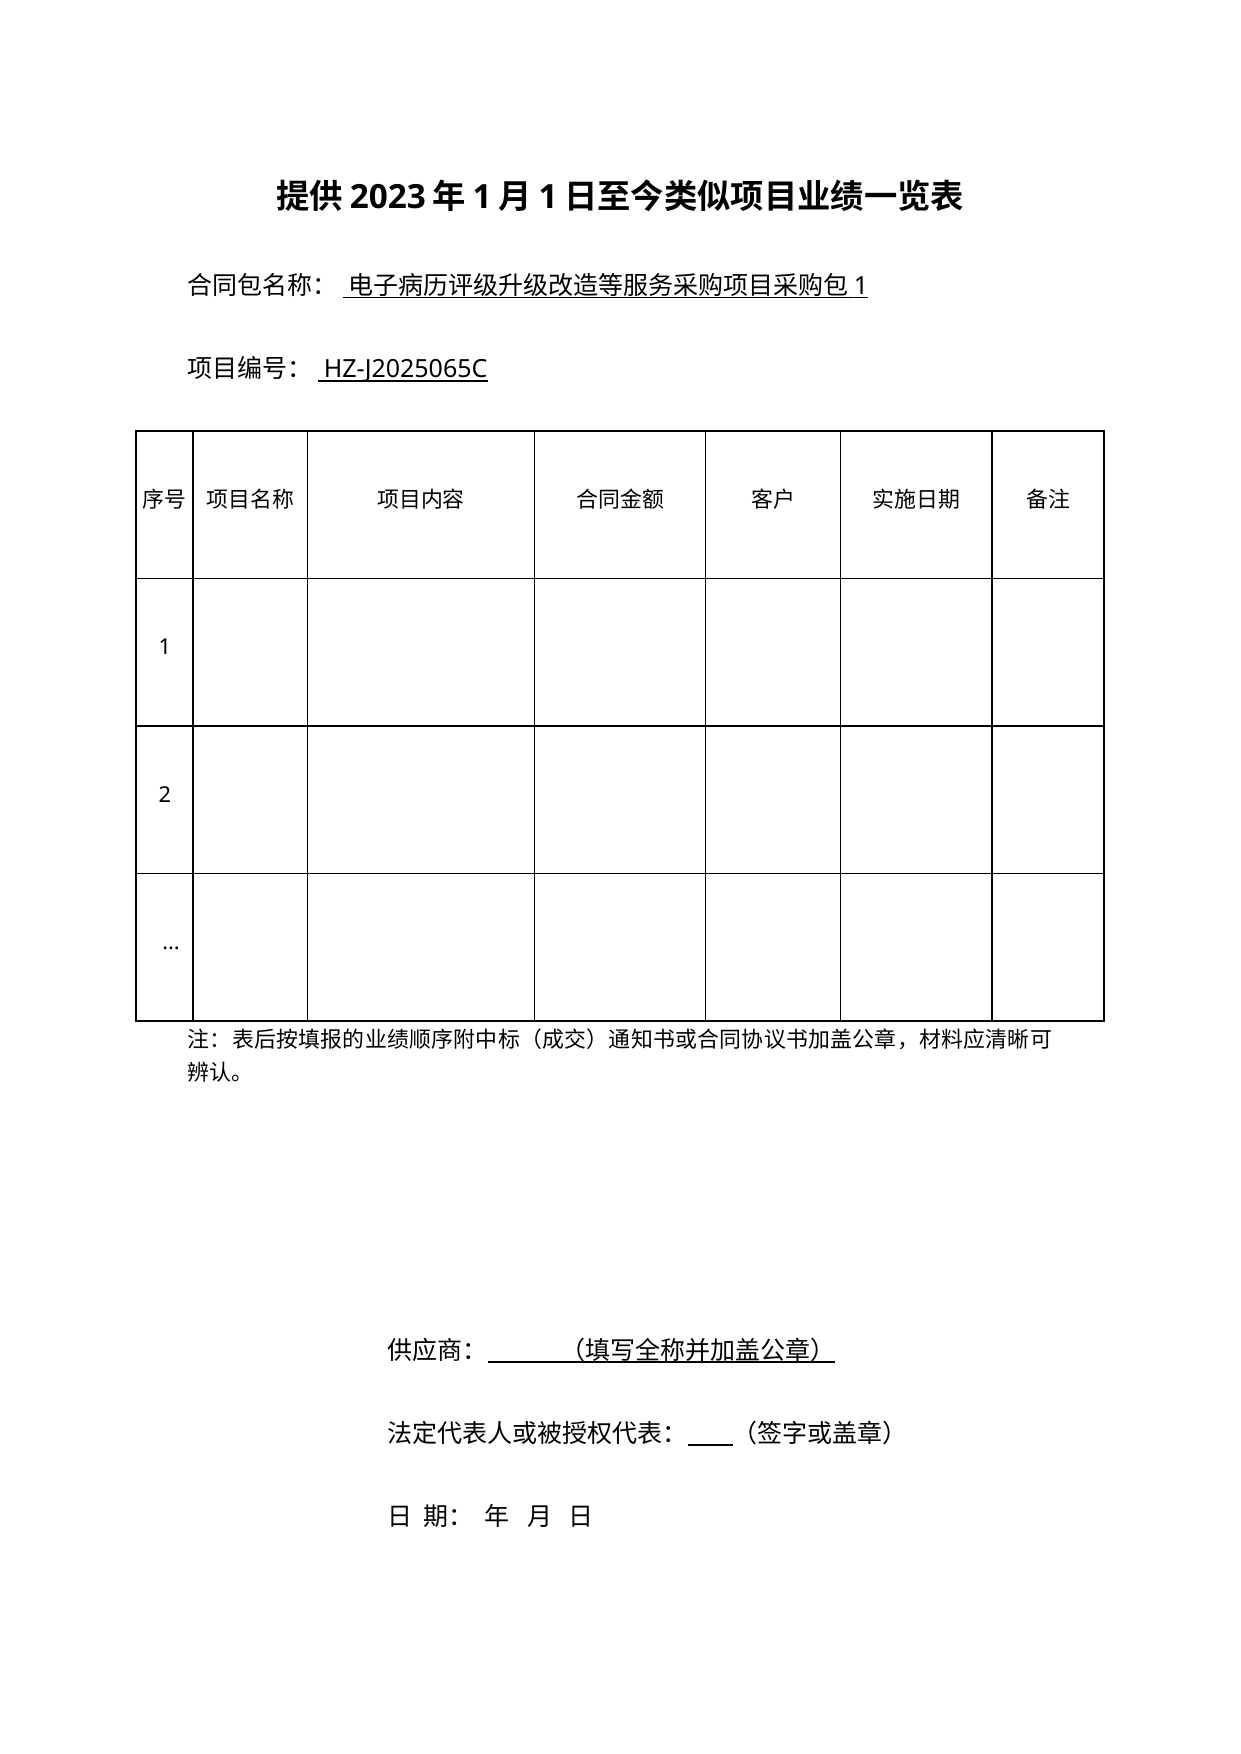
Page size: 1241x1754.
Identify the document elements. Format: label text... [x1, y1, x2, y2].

text 注：表后按填报的业绩顺序附中标（成交）通知书或合同协议书加盖公章，材料应清晰可辨认。 [187, 1022, 1053, 1087]
table_cell [993, 727, 1103, 873]
table_cell [194, 579, 307, 725]
table_header 备注 [993, 432, 1103, 577]
table_cell [535, 579, 705, 725]
table_cell [993, 874, 1103, 1020]
table_cell [993, 579, 1103, 725]
text 合同包名称： 电子病历评级升级改造等服务采购项目采购包1 [187, 251, 1053, 316]
table_cell [706, 874, 840, 1020]
table_cell [535, 727, 705, 873]
table_cell [841, 727, 991, 873]
table_cell [841, 579, 991, 725]
table_header 客户 [706, 432, 840, 577]
table_cell [308, 874, 534, 1020]
table_header 项目名称 [194, 432, 307, 577]
text 日 期： 年 月 日 [187, 1482, 1053, 1547]
table_header 序号 [137, 432, 192, 577]
table_cell ... [137, 874, 192, 1020]
table_cell 2 [137, 727, 192, 873]
table_cell [706, 579, 840, 725]
table_cell [841, 874, 991, 1020]
table_header 合同金额 [535, 432, 705, 577]
table_cell [308, 579, 534, 725]
table_header 实施日期 [841, 432, 991, 577]
text 项目编号： HZ-J2025065C [187, 334, 1053, 399]
table_cell [706, 727, 840, 873]
table_cell [308, 727, 534, 873]
text 供应商： （填写全称并加盖公章） [187, 1316, 1053, 1381]
table_cell 1 [137, 579, 192, 725]
table_cell [535, 874, 705, 1020]
table_header 项目内容 [308, 432, 534, 577]
table_cell [194, 727, 307, 873]
subtitle 提供2023年1月1日至今类似项目业绩一览表 [187, 162, 1053, 227]
table_cell [194, 874, 307, 1020]
text 法定代表人或被授权代表： （签字或盖章） [187, 1399, 1053, 1464]
